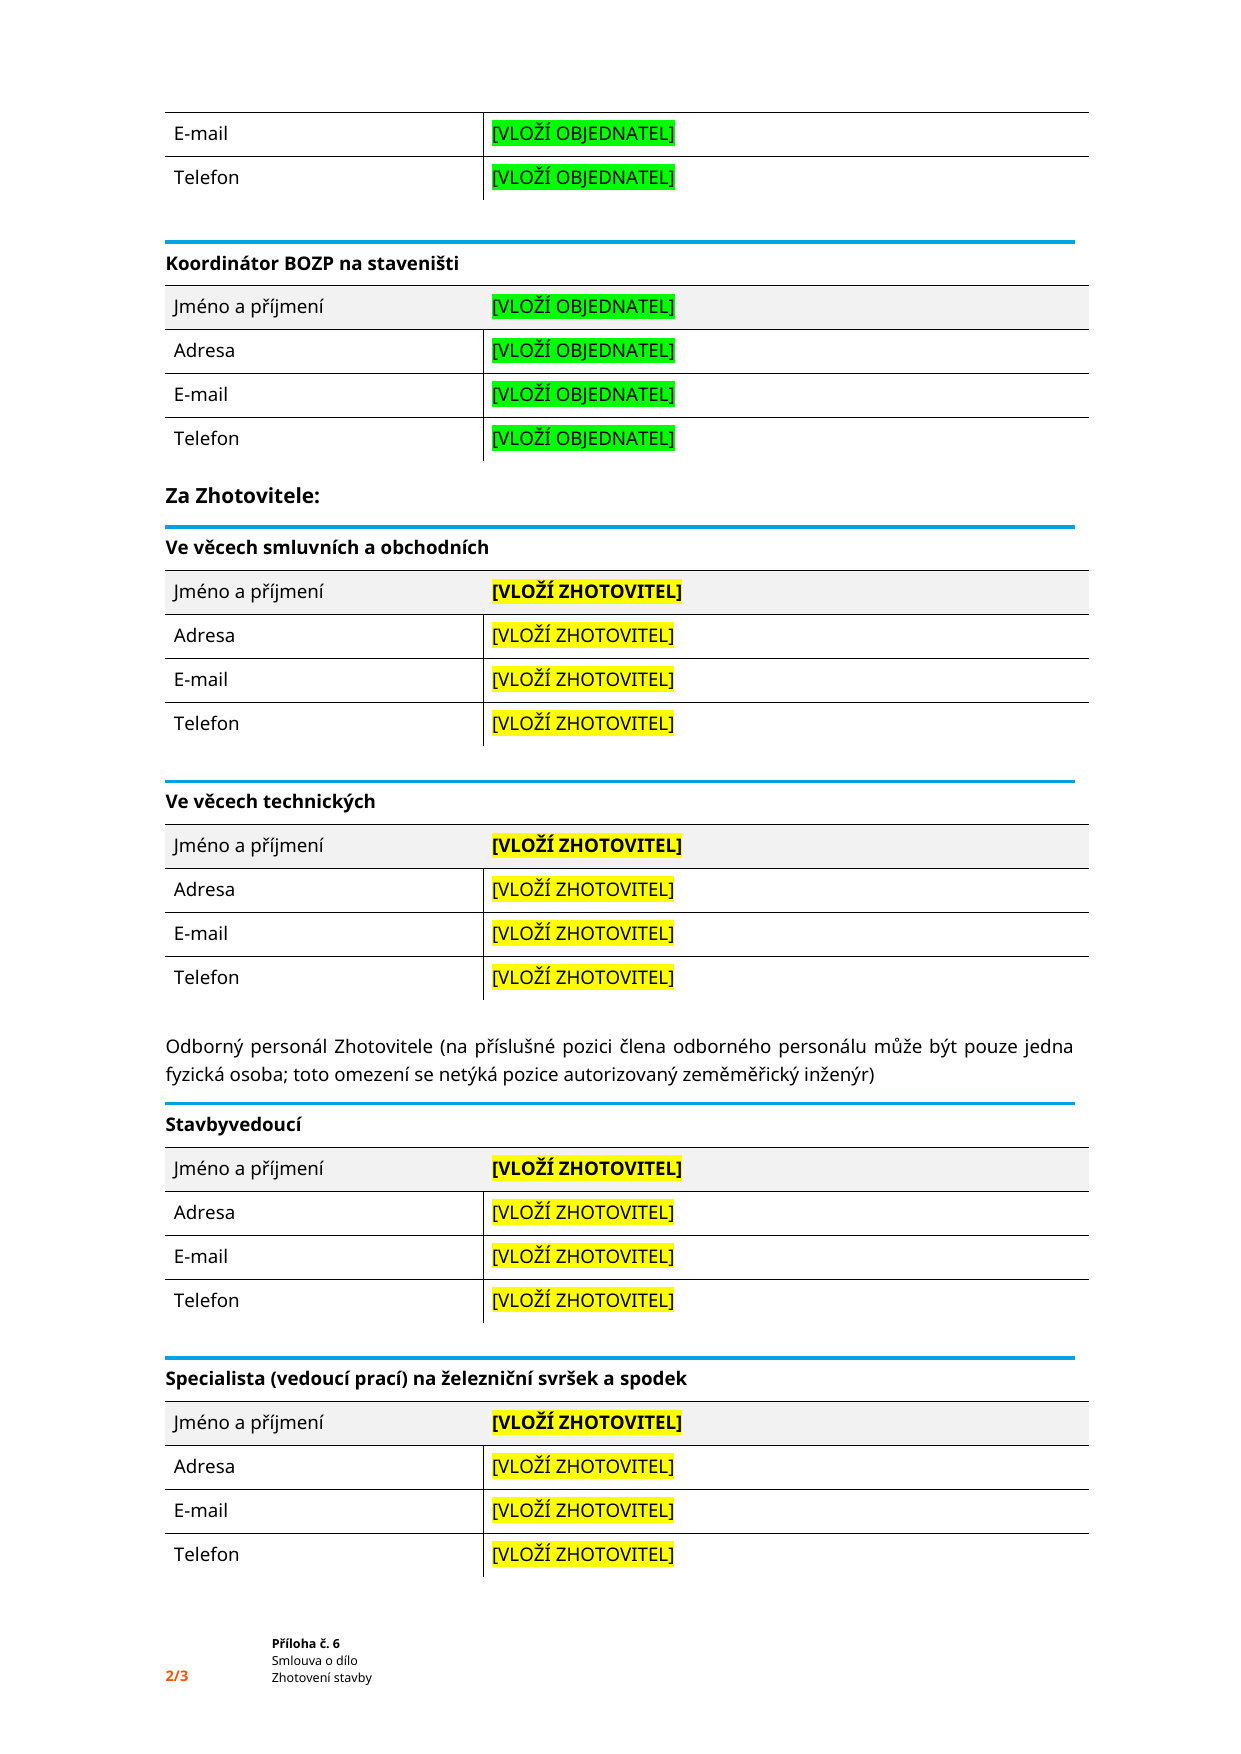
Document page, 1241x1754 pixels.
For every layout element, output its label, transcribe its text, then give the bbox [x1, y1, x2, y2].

table_cell [VLOŽÍ ZHOTOVITEL] [484, 659, 1089, 702]
table_cell E-mail [165, 374, 483, 417]
table_cell E-mail [165, 1236, 483, 1279]
table_header Jméno a příjmení [165, 825, 484, 868]
table_cell Telefon [165, 1280, 483, 1322]
text Koordinátor BOZP na staveništi [165, 244, 1075, 275]
table_header Jméno a příjmení [165, 286, 484, 329]
table_header [VLOŽÍ ZHOTOVITEL] [484, 825, 1089, 868]
table_cell [VLOŽÍ ZHOTOVITEL] [484, 1192, 1089, 1235]
table_cell [VLOŽÍ ZHOTOVITEL] [484, 913, 1089, 956]
table_cell [VLOŽÍ ZHOTOVITEL] [484, 1490, 1089, 1533]
table_cell Telefon [165, 157, 483, 200]
table_cell Adresa [165, 1192, 483, 1235]
text Ve věcech technických [165, 783, 1075, 814]
table_cell Telefon [165, 703, 483, 746]
table_header [VLOŽÍ ZHOTOVITEL] [484, 1402, 1089, 1445]
table_cell [VLOŽÍ ZHOTOVITEL] [484, 703, 1089, 746]
table_cell [VLOŽÍ OBJEDNATEL] [484, 418, 1089, 461]
text Odborný personál Zhotovitele (na příslušné pozici člena odborného personálu může být pouze jedna fyzická osoba; toto omezení se netýká pozice autorizovaný zeměměřický inženýr) [165, 1034, 1075, 1087]
table_cell E-mail [165, 113, 483, 156]
table_cell [VLOŽÍ ZHOTOVITEL] [484, 1280, 1089, 1322]
table_header Jméno a příjmení [165, 1402, 484, 1445]
table_cell E-mail [165, 659, 483, 702]
table_cell [VLOŽÍ OBJEDNATEL] [484, 330, 1089, 373]
text Ve věcech smluvních a obchodních [165, 529, 1075, 560]
table_cell E-mail [165, 1490, 483, 1533]
table_cell [VLOŽÍ ZHOTOVITEL] [484, 615, 1089, 658]
table_cell [VLOŽÍ ZHOTOVITEL] [484, 869, 1089, 912]
table_cell [VLOŽÍ ZHOTOVITEL] [484, 1534, 1089, 1577]
text Specialista (vedoucí prací) na železniční svršek a spodek [165, 1360, 1075, 1391]
table_cell [VLOŽÍ ZHOTOVITEL] [484, 1236, 1089, 1279]
table_header [VLOŽÍ ZHOTOVITEL] [484, 1148, 1089, 1191]
table_header Jméno a příjmení [165, 571, 484, 614]
table_cell Telefon [165, 1534, 483, 1577]
table_cell [VLOŽÍ OBJEDNATEL] [484, 374, 1089, 417]
table_header [VLOŽÍ OBJEDNATEL] [484, 286, 1089, 329]
table_cell [VLOŽÍ OBJEDNATEL] [484, 113, 1089, 156]
table_cell [VLOŽÍ ZHOTOVITEL] [484, 957, 1089, 1000]
table_cell [VLOŽÍ OBJEDNATEL] [484, 157, 1089, 200]
table_header [VLOŽÍ ZHOTOVITEL] [484, 571, 1089, 614]
table_cell E-mail [165, 913, 483, 956]
table_cell Adresa [165, 869, 483, 912]
text Za Zhotovitele: [165, 482, 1075, 510]
text Stavbyvedoucí [165, 1105, 1075, 1137]
table_cell Telefon [165, 957, 483, 1000]
table_cell Adresa [165, 1446, 483, 1489]
table_cell Adresa [165, 330, 483, 373]
table_cell Telefon [165, 418, 483, 461]
table_cell [VLOŽÍ ZHOTOVITEL] [484, 1446, 1089, 1489]
table_header Jméno a příjmení [165, 1148, 484, 1191]
table_cell Adresa [165, 615, 483, 658]
